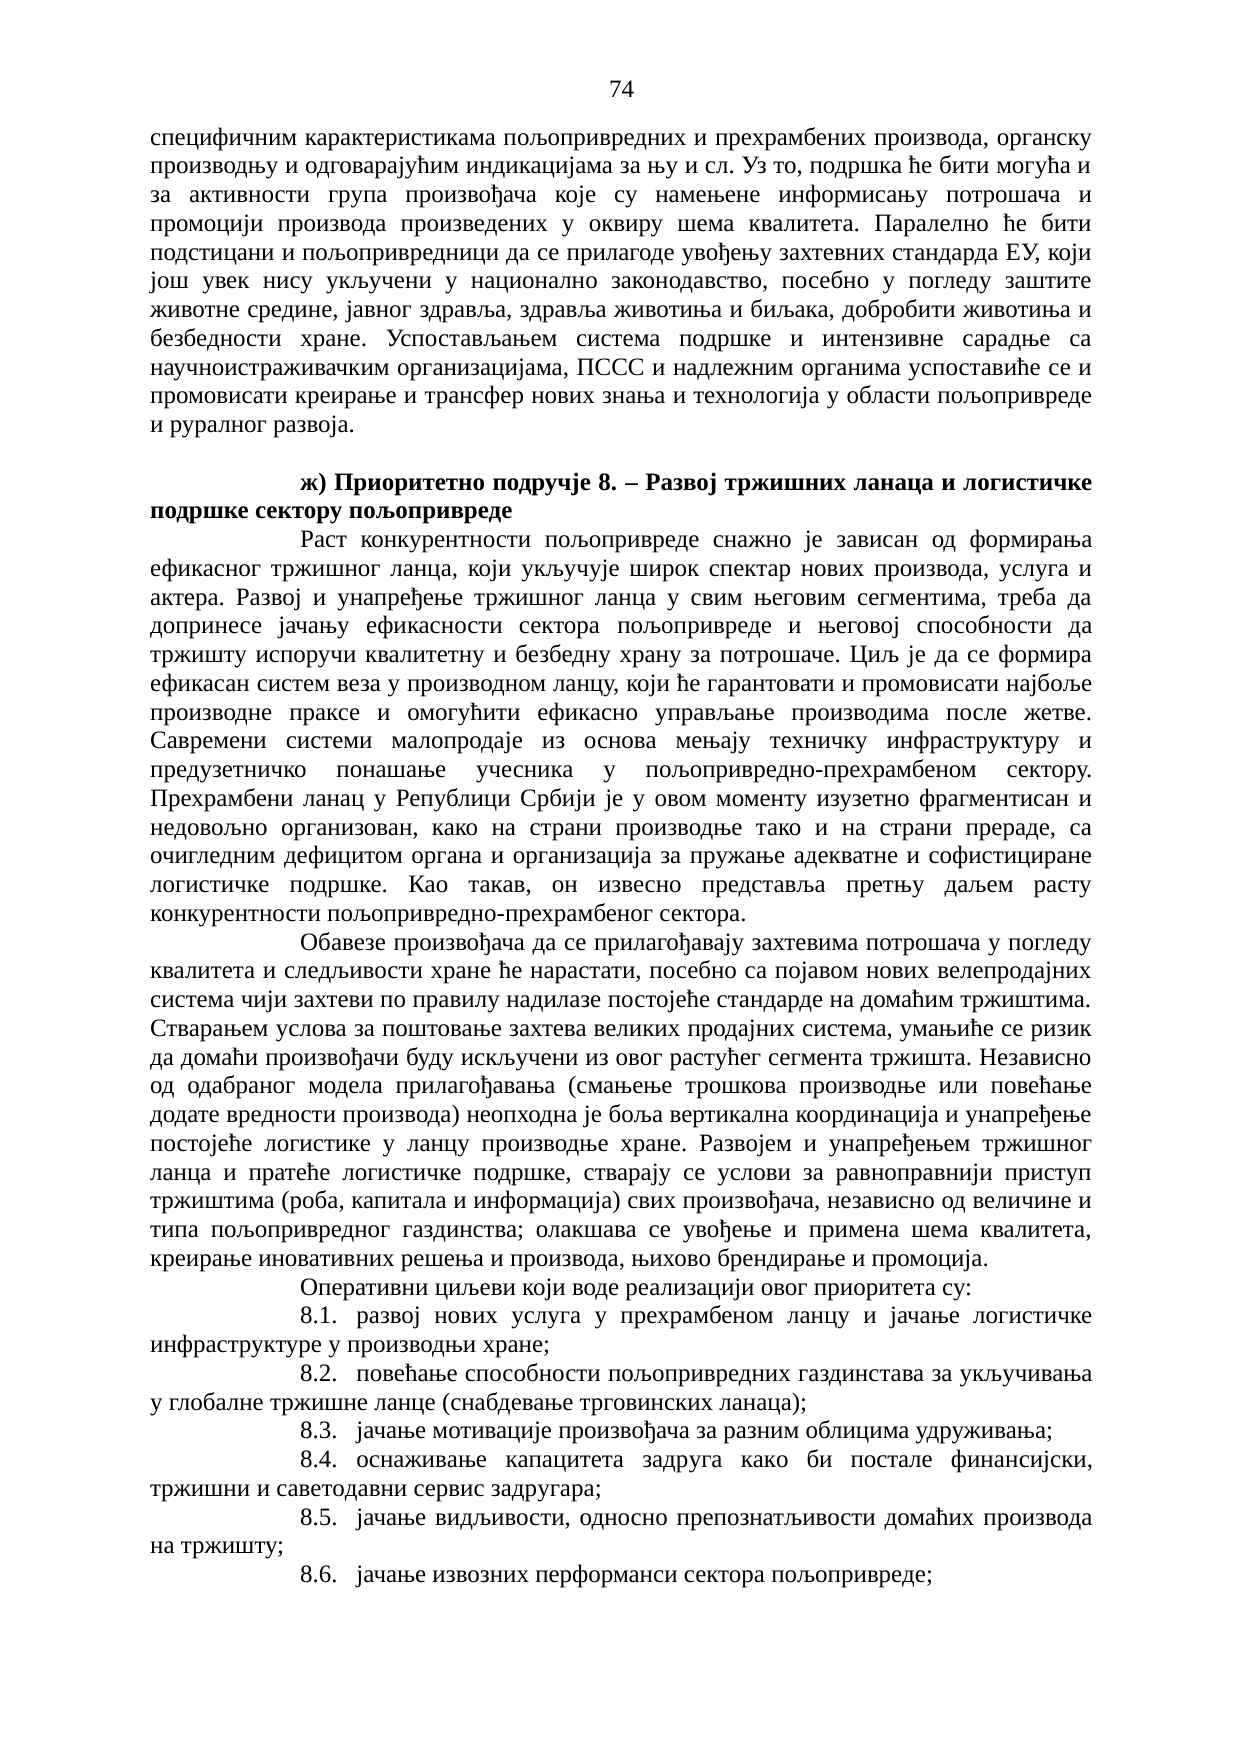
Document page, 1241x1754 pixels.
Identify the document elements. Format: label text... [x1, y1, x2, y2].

list јачање извозних перформанси сектора пољопривреде; [150, 1559, 1093, 1588]
list развој нових услуга у прехрамбеном ланцу и јачање логистичке инфраструктуре у производњи хране; [150, 1301, 1093, 1358]
list оснаживање капацитета задруга како би постале финансијски, тржишни и саветодавни сервис задругара; [150, 1444, 1093, 1502]
text Обавезе произвођача да се прилагођавају захтевима потрошача у погледу квалитета и следљивости хране ће нарастати, посебно са појавом нових велепродајних система чији захтеви по правилу надилазе постојеће стандарде на домаћим тржиштима. Стварањем услова за поштовање захтева великих продајних система, умањиће се ризик да домаћи произвођачи буду искључени из овог растућег сегмента тржишта. Независно од одабраног модела прилагођавања (смањење трошкова производње или повећање додате вредности производа) неопходна је боља вертикална координација и унапређење постојеће логистике у ланцу производње хране. Развојем и унапређењем тржишног ланца и пратеће логистичке подршке, стварају се услови за равноправнији приступ тржиштима (роба, капитала и информација) свих произвођача, независно од величине и типа пољопривредног газдинства; олакшава се увођење и примена шема квалитета, креирање иновативних решења и производа, њихово брендирање и промоција. [150, 927, 1093, 1272]
text Раст конкурентности пољопривреде снажно је зависан од формирања ефикасног тржишног ланца, који укључује широк спектар нових производа, услуга и актера. Развој и унапређење тржишног ланца у свим његовим сегментима, треба да допринесе јачању ефикасности сектора пољопривреде и његовој способности да тржишту испоручи квалитетну и безбедну храну за потрошаче. Циљ је да се формира ефикасан систем веза у производном ланцу, који ће гарантовати и промовисати најбоље производне праксе и омогућити ефикасно управљање производима после жетве. Савремени системи малопродаје из основа мењају техничку инфраструктуру и предузетничко понашање учесника у пољопривредно-прехрамбеном сектору. Прехрамбени ланац у Републици Србији је у овом моменту изузетно фрагментисан и недовољно организован, како на страни производње тако и на страни прераде, са очигледним дефицитом органа и организација за пружање адекватне и софистициране логистичке подршке. Као такав, он извесно представља претњу даљем расту конкурентности пољопривредно-прехрамбеног сектора. [150, 524, 1093, 927]
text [150, 122, 1093, 438]
list јачање мотивације произвођача за разним облицима удруживања; [150, 1416, 1093, 1444]
list јачање видљивости, односно препознатљивости домаћих производа на тржишту; [150, 1502, 1093, 1559]
text Оперативни циљеви који воде реализацији овог приоритета су: [150, 1272, 1093, 1301]
list повећање способности пољопривредних газдинстава за укључивања у глобалне тржишне ланце (снабдевање трговинских ланаца); [150, 1358, 1093, 1416]
text ж) Приоритетно подручје 8. – Развој тржишних ланаца и логистичке подршке сектору пољопривреде [150, 467, 1093, 524]
